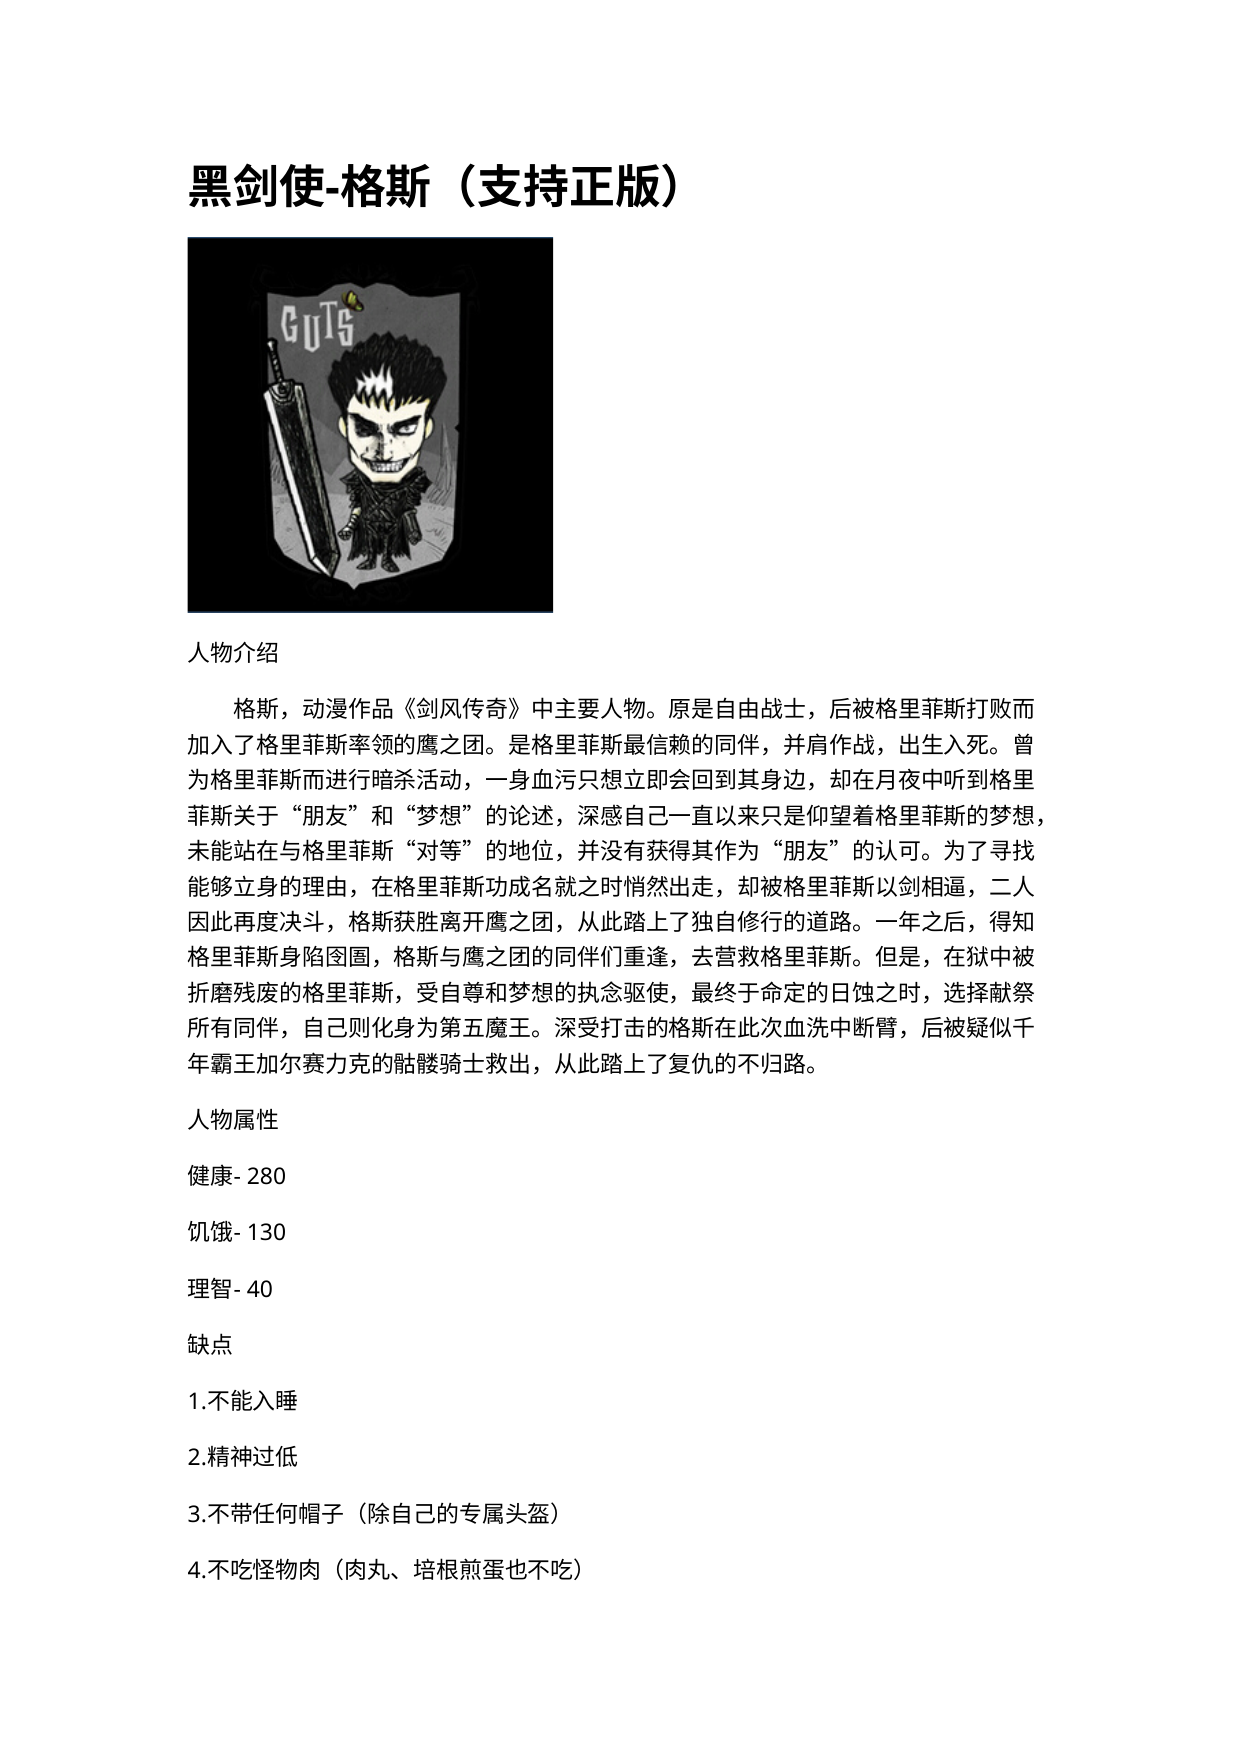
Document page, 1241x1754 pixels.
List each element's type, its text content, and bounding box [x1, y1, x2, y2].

text 2.精神过低 [187, 1437, 1053, 1473]
text 人物属性 [187, 1100, 1053, 1135]
text 4.不吃怪物肉（肉丸、培根煎蛋也不吃） [187, 1550, 1053, 1585]
text 黑剑使-格斯（支持正版） [187, 150, 1053, 217]
text 饥饿- 130 [187, 1212, 1053, 1248]
text 3.不带任何帽子（除自己的专属头盔） [187, 1494, 1053, 1529]
text 缺点 [187, 1325, 1053, 1360]
text 理智- 40 [187, 1269, 1053, 1304]
text 人物介绍 [187, 633, 1053, 669]
picture [187, 237, 554, 613]
text 1.不能入睡 [187, 1381, 1053, 1417]
text 健康- 280 [187, 1156, 1053, 1192]
text 格斯，动漫作品《剑风传奇》中主要人物。原是自由战士，后被格里菲斯打败而加入了格里菲斯率领的鹰之团。是格里菲斯最信赖的同伴，并肩作战，出生入死。曾为格里菲斯而进行暗杀活动，一身血污只想立即会回到其身边，却在月夜中听到格里菲斯关于“朋友”和“梦想”的论述，深感自己一直以来只是仰望着格里菲斯的梦想，未能站在与格里菲斯“对等”的地位，并没有获得其作为“朋友”的认可。为了寻找能够立身的理由，在格里菲斯功成名就之时悄然出走，却被格里菲斯以剑相逼，二人因此再度决斗，格斯获胜离开鹰之团，从此踏上了独自修行的道路。一年之后，得知格里菲斯身陷囹圄，格斯与鹰之团的同伴们重逢，去营救格里菲斯。但是，在狱中被折磨残废的格里菲斯，受自尊和梦想的执念驱使，最终于命定的日蚀之时，选择献祭所有同伴，自己则化身为第五魔王。深受打击的格斯在此次血洗中断臂，后被疑似千年霸王加尔赛力克的骷髅骑士救出，从此踏上了复仇的不归路。 [187, 689, 1053, 1079]
